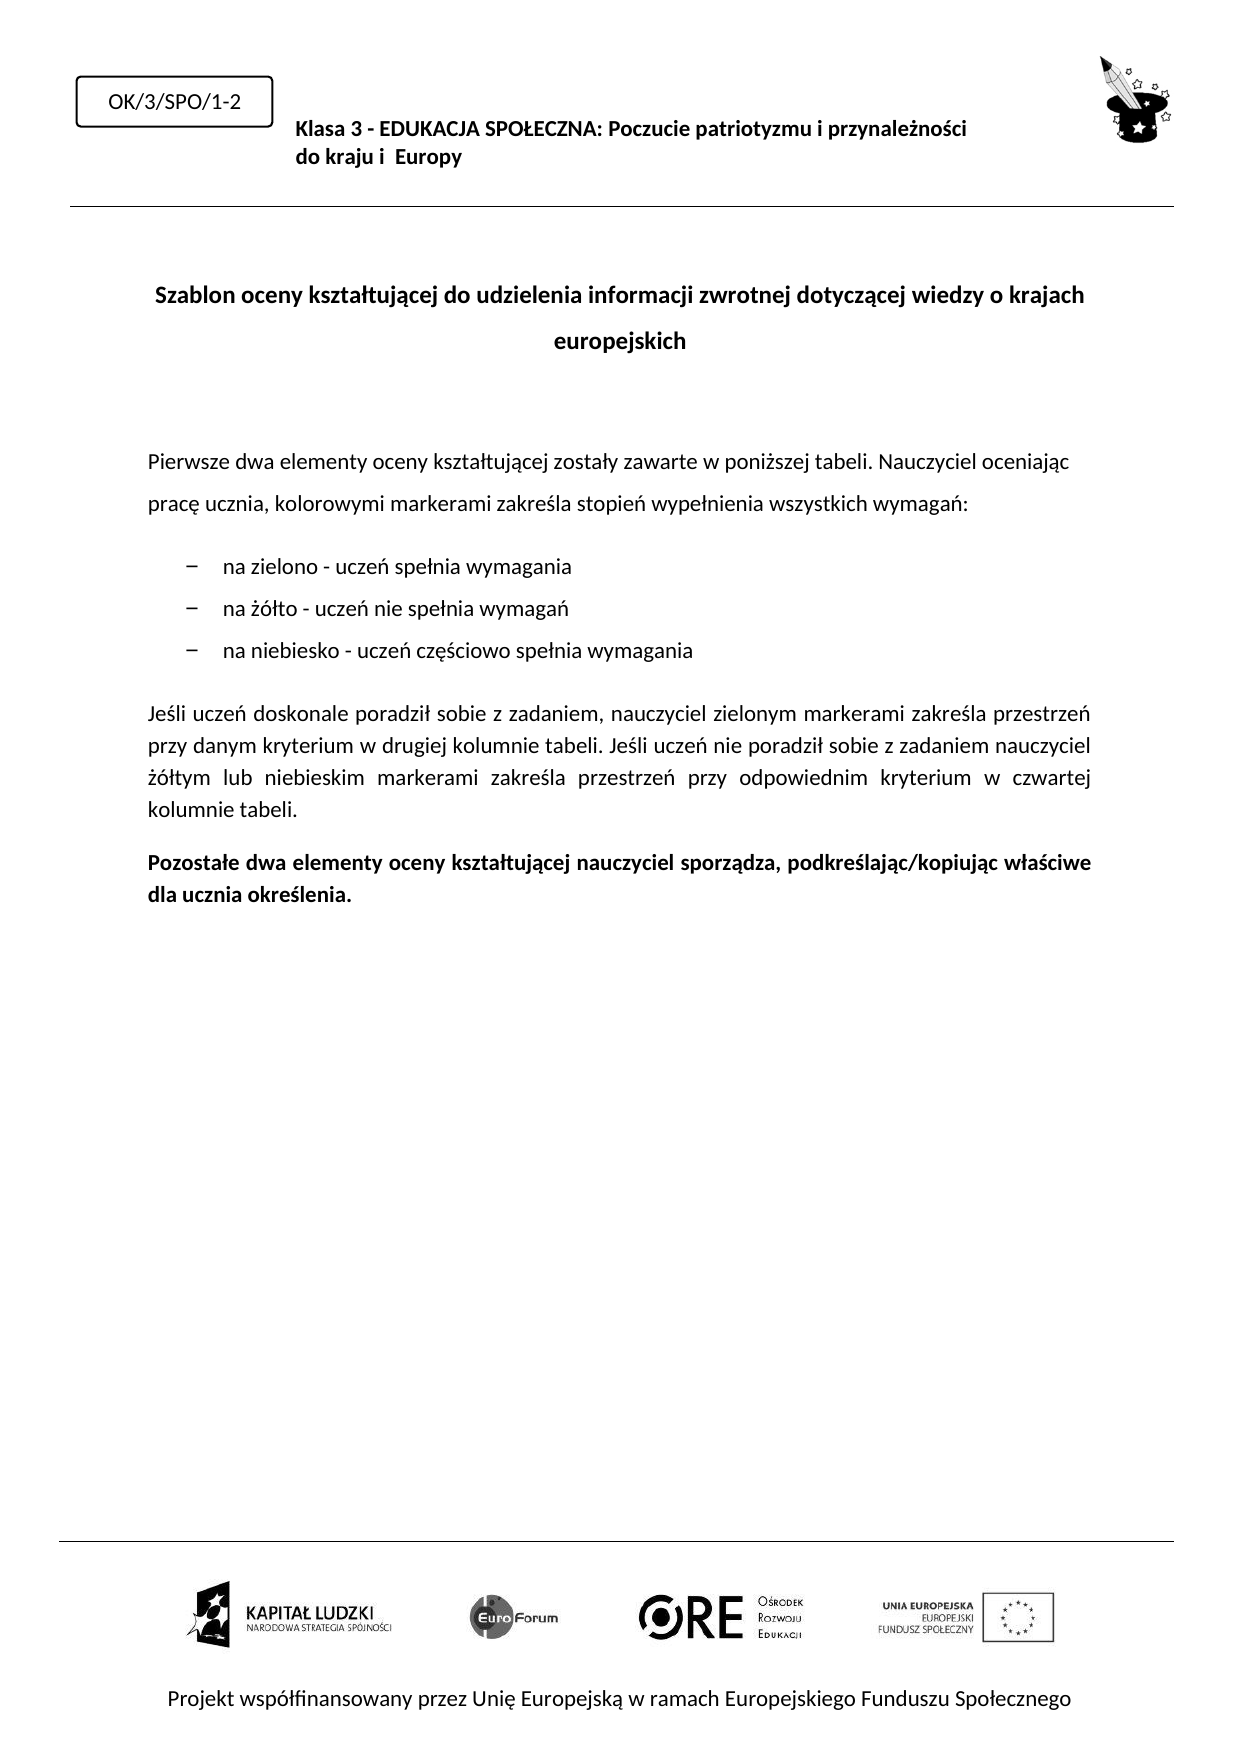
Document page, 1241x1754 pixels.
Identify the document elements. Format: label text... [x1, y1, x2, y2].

list na zielono - uczeń spełnia wymagania [185, 552, 1093, 580]
text Pierwsze dwa elementy oceny kształtującej zostały zawarte w poniższej tabeli. Nauczyciel oceniając pracę ucznia, kolorowymi markerami zakreśla stopień wypełnienia wszystkich wymagań: [148, 447, 1093, 517]
text Pozostałe dwa elementy oceny kształtującej nauczyciel sporządza, podkreślając/kopiując właściwe dla ucznia określenia. [148, 848, 1093, 909]
picture [1088, 53, 1181, 145]
text Jeśli uczeń doskonale poradził sobie z zadaniem, nauczyciel zielonym markerami zakreśla przestrzeń przy danym kryterium w drugiej kolumnie tabeli. Jeśli uczeń nie poradził sobie z zadaniem nauczyciel żółtym lub niebieskim markerami zakreśla przestrzeń przy odpowiednim kryterium w czwartej kolumnie tabeli. [148, 699, 1093, 823]
text Szablon oceny kształtującej do udzielenia informacji zwrotnej dotyczącej wiedzy o krajach europejskich [148, 279, 1093, 355]
picture [148, 1564, 1092, 1664]
list na niebiesko - uczeń częściowo spełnia wymagania [185, 636, 1093, 664]
list na żółto - uczeń nie spełnia wymagań [185, 594, 1093, 622]
